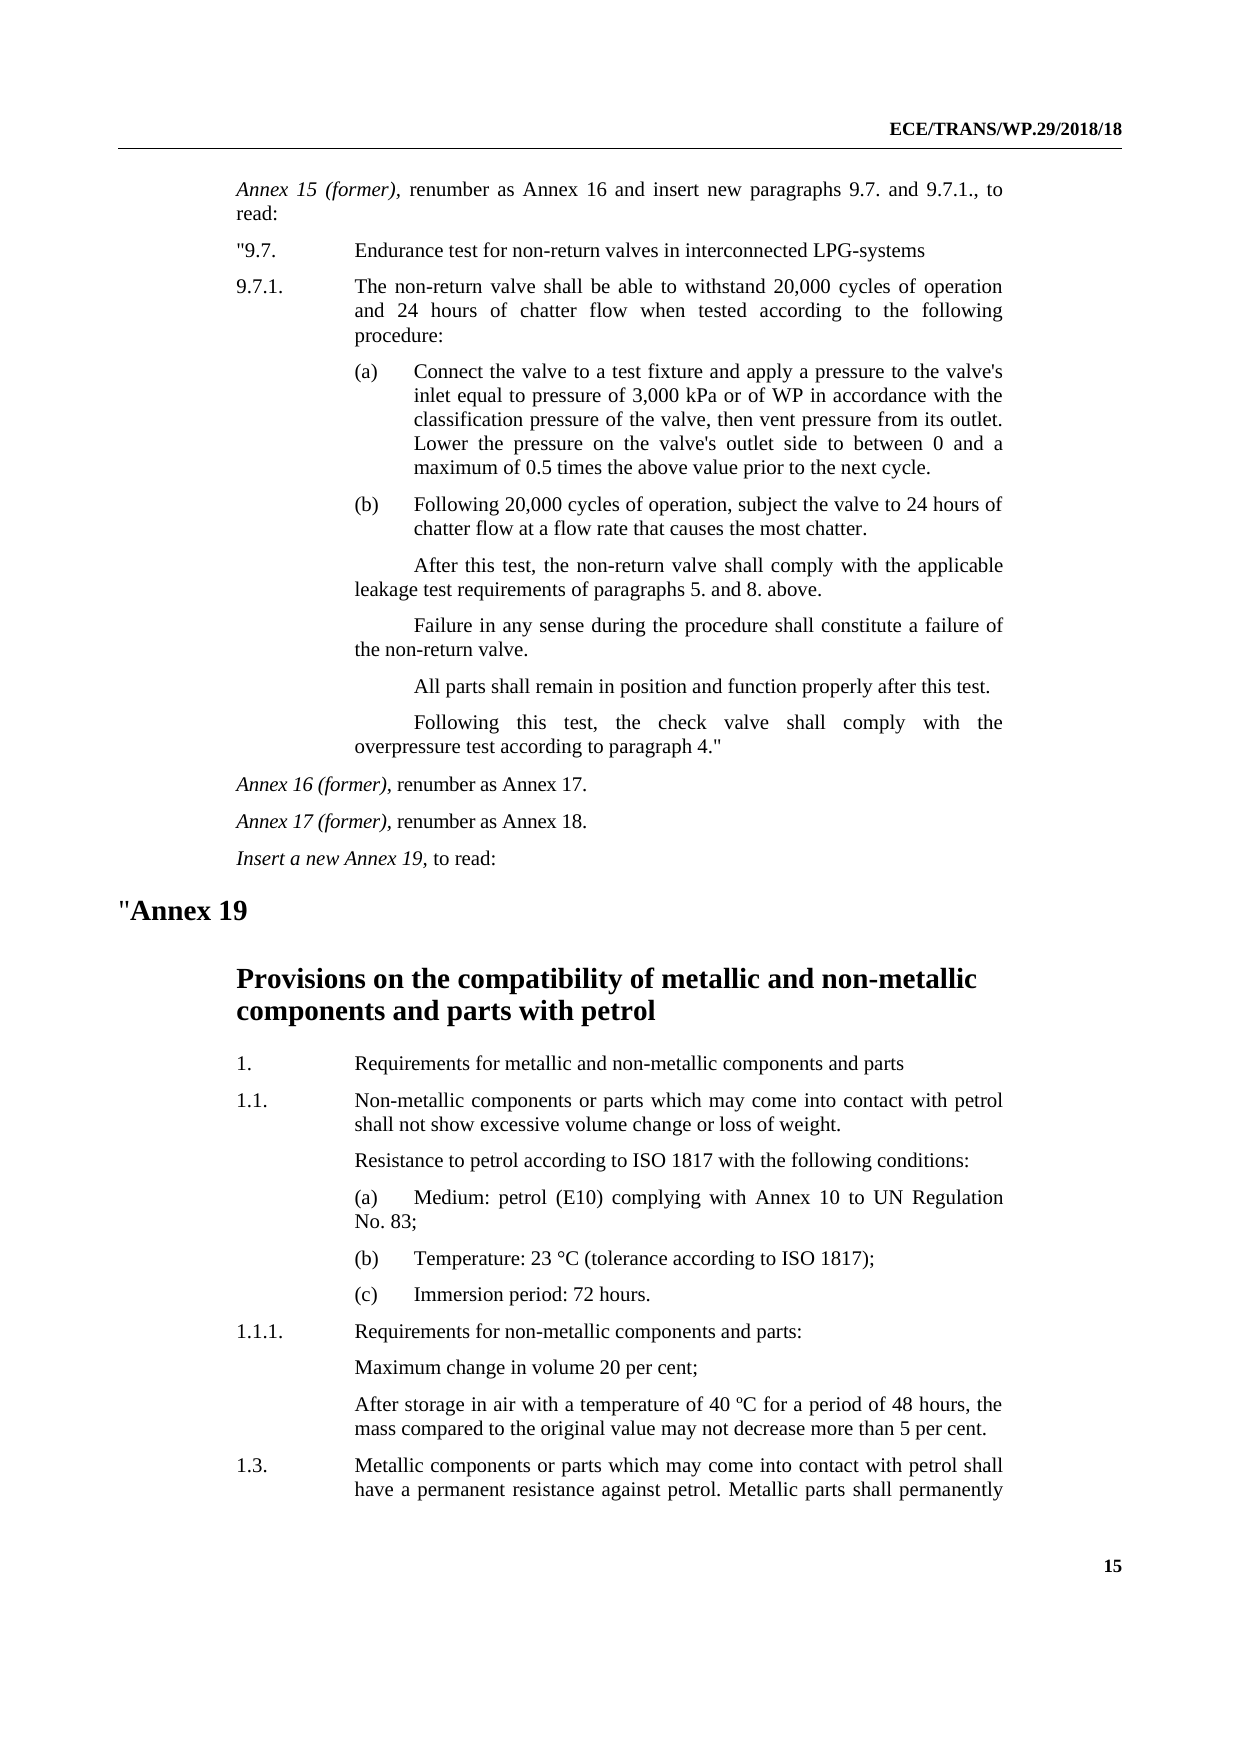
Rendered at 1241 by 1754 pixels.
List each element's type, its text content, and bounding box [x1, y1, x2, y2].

text All parts shall remain in position and function properly after this test. [354, 674, 1004, 698]
text "Annex 19 [118, 895, 1004, 926]
text 1.1. Non-metallic components or parts which may come into contact with petrol shall not show excessive volume change or loss of weight. [236, 1088, 1004, 1136]
text Annex 17 (former), renumber as Annex 18. [236, 808, 1004, 833]
text (a) Connect the valve to a test fixture and apply a pressure to the valve's inlet equal to pressure of 3,000 kPa or of WP in accordance with the classification pressure of the valve, then vent pressure from its outlet. Lower the pressure on the valve's outlet side to between 0 and a maximum of 0.5 times the above value prior to the next cycle. [354, 359, 1004, 479]
text "9.7. Endurance test for non-return valves in interconnected LPG-systems [236, 238, 1004, 262]
text After this test, the non-return valve shall comply with the applicable leakage test requirements of paragraphs 5. and 8. above. [354, 552, 1004, 601]
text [236, 1452, 1004, 1501]
text Maximum change in volume 20 per cent; [354, 1355, 1004, 1379]
text Following this test, the check valve shall comply with the overpressure test according to paragraph 4." [354, 710, 1004, 758]
text (a) Medium: petrol (E10) complying with Annex 10 to UN Regulation No. 83; [354, 1185, 1004, 1233]
text Annex 16 (former), renumber as Annex 17. [236, 771, 1004, 796]
text (b) Temperature: 23 °C (tolerance according to ISO 1817); [354, 1246, 1004, 1270]
text 9.7.1. The non-return valve shall be able to withstand 20,000 cycles of operation and 24 hours of chatter flow when tested according to the following procedure: [236, 274, 1004, 347]
text (c) Immersion period: 72 hours. [354, 1282, 1004, 1306]
text 1. Requirements for metallic and non-metallic components and parts [236, 1051, 1004, 1075]
text Provisions on the compatibility of metallic and non-metallic components and parts with petrol [118, 964, 1004, 1026]
text After storage in air with a temperature of 40 ºC for a period of 48 hours, the mass compared to the original value may not decrease more than 5 per cent. [354, 1392, 1004, 1440]
text Annex 15 (former), renumber as Annex 16 and insert new paragraphs 9.7. and 9.7.1., to read: [236, 177, 1004, 225]
text (b) Following 20,000 cycles of operation, subject the valve to 24 hours of chatter flow at a flow rate that causes the most chatter. [354, 492, 1004, 540]
text Resistance to petrol according to ISO 1817 with the following conditions: [354, 1148, 1004, 1172]
text Failure in any sense during the procedure shall constitute a failure of the non-return valve. [354, 613, 1004, 661]
text 1.1.1. Requirements for non-metallic components and parts: [236, 1319, 1004, 1343]
text Insert a new Annex 19, to read: [236, 846, 1004, 870]
